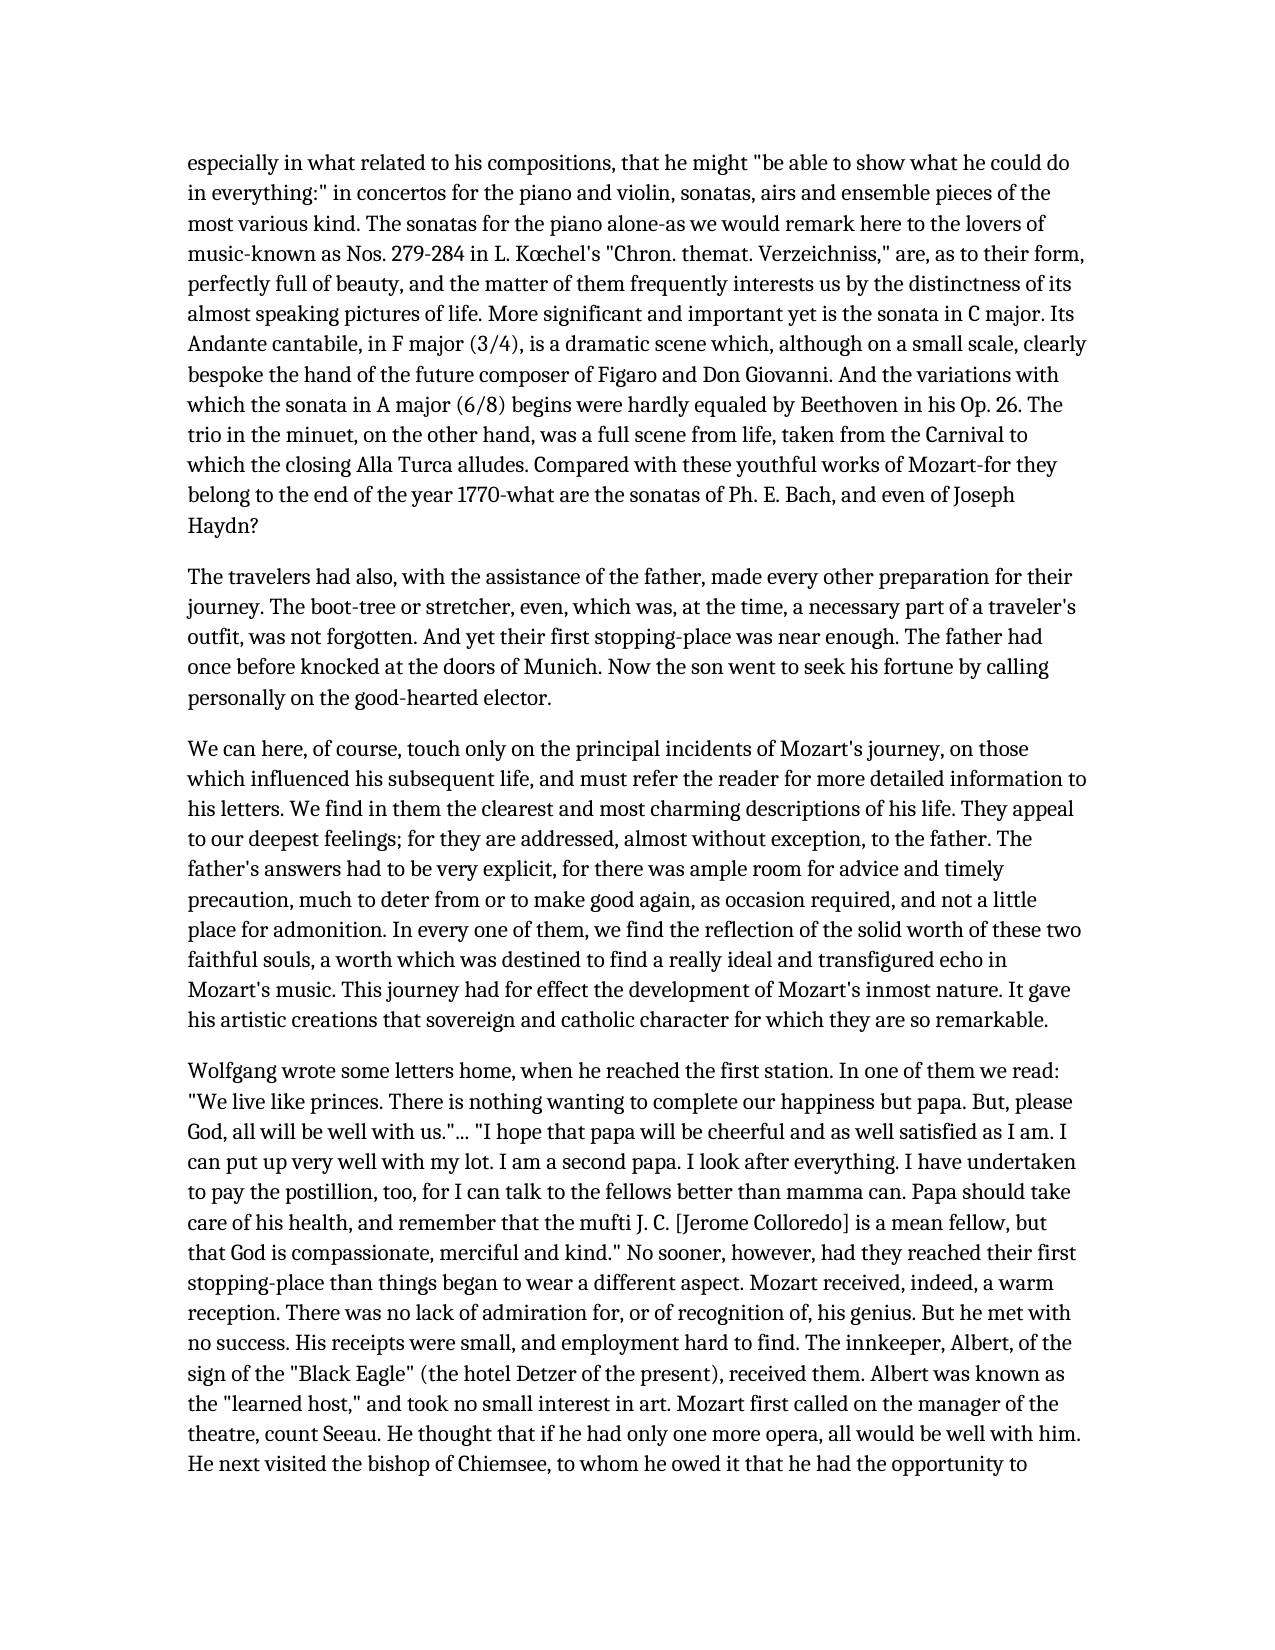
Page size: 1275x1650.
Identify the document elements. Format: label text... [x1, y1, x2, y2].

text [187, 1058, 1087, 1477]
text We can here, of course, touch only on the principal incidents of Mozart's journey, on those which influenced his subsequent life, and must refer the reader for more detailed information to his letters. We find in them the clearest and most charming descriptions of his life. They appeal to our deepest feelings; for they are addressed, almost without exception, to the father. The father's answers had to be very explicit, for there was ample room for advice and timely precaution, much to deter from or to make good again, as occasion required, and not a little place for admonition. In every one of them, we find the reflection of the solid worth of these two faithful souls, a worth which was destined to find a really ideal and transfigured echo in Mozart's music. This journey had for effect the development of Mozart's inmost nature. It gave his artistic creations that sovereign and catholic character for which they are so remarkable. [187, 735, 1087, 1034]
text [187, 150, 1087, 539]
text The travelers had also, with the assistance of the father, made every other preparation for their journey. The boot-tree or stretcher, even, which was, at the time, a necessary part of a traveler's outfit, was not forgotten. And yet their first stopping-place was near enough. The father had once before knocked at the doors of Munich. Now the son went to seek his fortune by calling personally on the good-hearted elector. [187, 563, 1087, 711]
